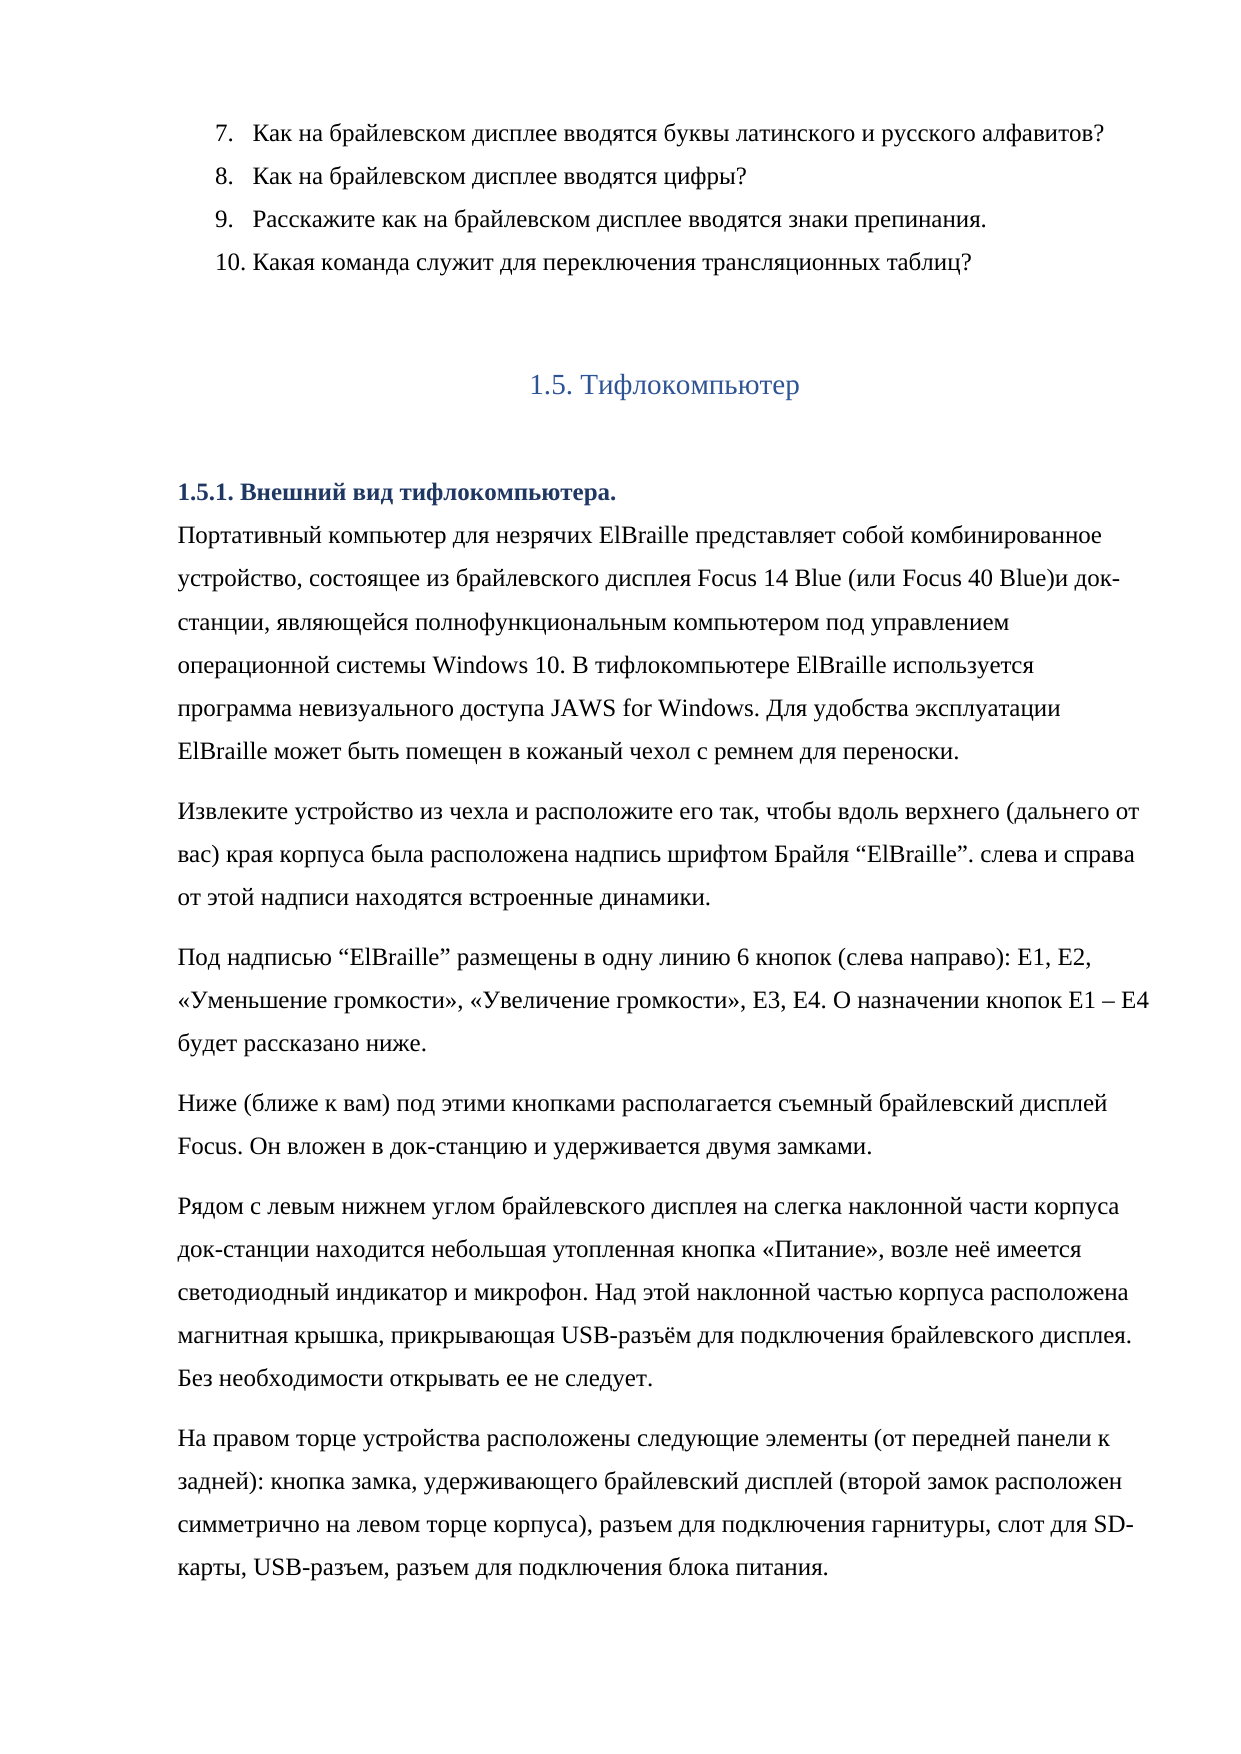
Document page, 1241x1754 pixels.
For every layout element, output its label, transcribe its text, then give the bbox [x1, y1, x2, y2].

text На правом торце устройства расположены следующие элементы (от передней панели к задней): кнопка замка, удерживающего брайлевский дисплей (второй замок расположен симметрично на левом торце корпуса), разъем для подключения гарнитуры, слот для SD-карты, USB-разъем, разъем для подключения блока питания. [177, 1423, 1152, 1581]
text Извлеките устройство из чехла и расположите его так, чтобы вдоль верхнего (дальнего от вас) края корпуса была расположена надпись шрифтом Брайля “ElBraille”. слева и справа от этой надписи находятся встроенные динамики. [177, 796, 1152, 911]
list Как на брайлевском дисплее вводятся цифры? [215, 161, 1152, 190]
subtitle 1.5. Тифлокомпьютер [177, 367, 1152, 401]
subtitle 1.5.1. Внешний вид тифлокомпьютера. [177, 477, 1152, 506]
text Рядом с левым нижнем углом брайлевского дисплея на слегка наклонной части корпуса док-станции находится небольшая утопленная кнопка «Питание», возле неё имеется светодиодный индикатор и микрофон. Над этой наклонной частью корпуса расположена магнитная крышка, прикрывающая USB-разъём для подключения брайлевского дисплея. Без необходимости открывать ее не следует. [177, 1191, 1152, 1392]
list Расскажите как на брайлевском дисплее вводятся знаки препинания. [215, 204, 1152, 233]
list Как на брайлевском дисплее вводятся буквы латинского и русского алфавитов? [215, 118, 1152, 147]
list Какая команда служит для переключения трансляционных таблиц? [215, 247, 1152, 276]
text Под надписью “ElBraille” размещены в одну линию 6 кнопок (слева направо): E1, E2, «Уменьшение громкости», «Увеличение громкости», E3, E4. О назначении кнопок E1 – E4 будет рассказано ниже. [177, 942, 1152, 1057]
text Ниже (ближе к вам) под этими кнопками располагается съемный брайлевский дисплей Focus. Он вложен в док-станцию и удерживается двумя замками. [177, 1088, 1152, 1160]
text Портативный компьютер для незрячих ElBraille представляет собой комбинированное устройство, состоящее из брайлевского дисплея Focus 14 Blue (или Focus 40 Blue)и док-станции, являющейся полнофункциональным компьютером под управлением операционной системы Windows 10. В тифлокомпьютере ElBraille используется программа невизуального доступа JAWS for Windows. Для удобства эксплуатации ElBraille может быть помещен в кожаный чехол с ремнем для переноски. [177, 520, 1152, 765]
